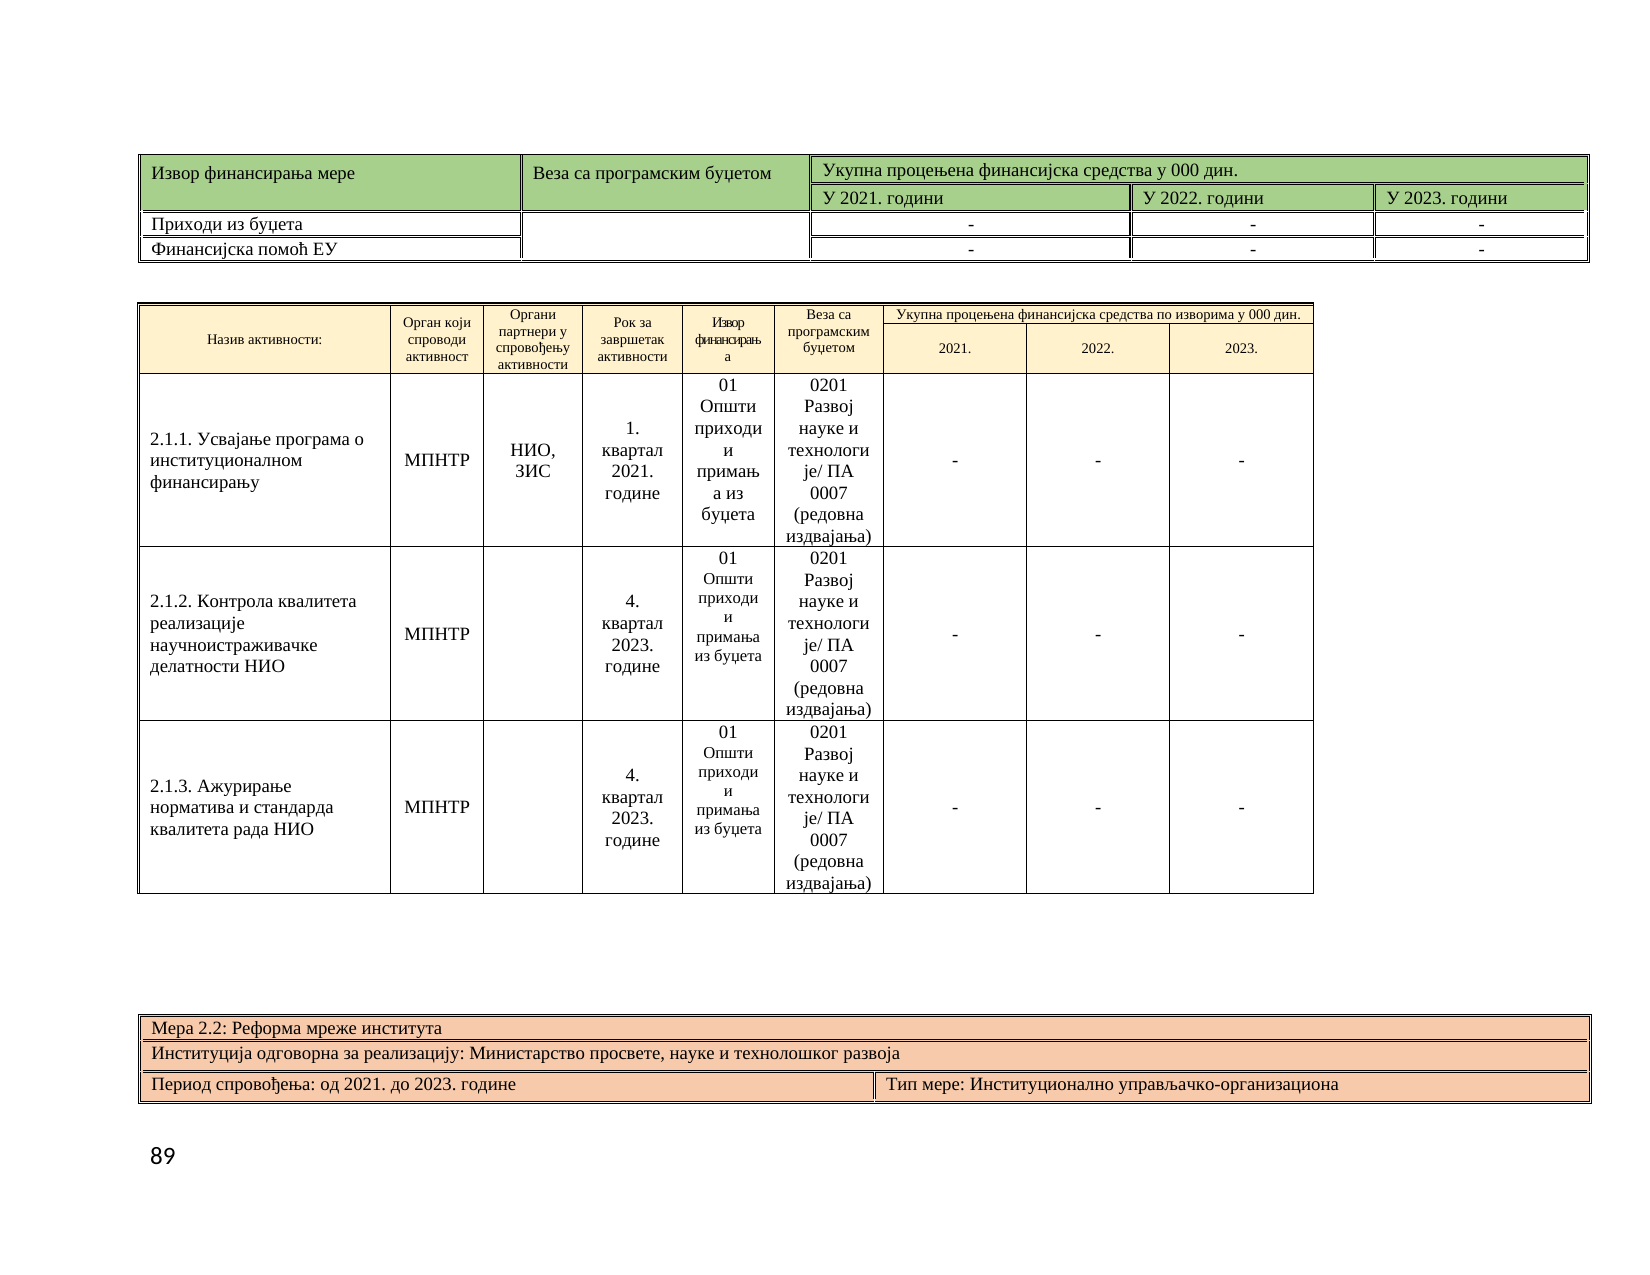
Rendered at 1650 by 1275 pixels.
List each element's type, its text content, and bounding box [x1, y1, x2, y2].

table_header Веза са програмским буџетом [523, 155, 809, 210]
table_cell - [1027, 547, 1169, 720]
table_cell 0201 Развој науке и технологије/ ПА 0007 (редовна издвајања) [775, 547, 883, 720]
table_cell - [1170, 721, 1313, 893]
table_header Мера 2.2: Реформа мреже института [141, 1017, 1589, 1039]
table_cell 2.1.3. Ажурирање норматива и стандарда квалитета рада НИО [140, 721, 390, 893]
table_cell - [1027, 721, 1169, 893]
table_cell 01 Општи приходи и примања из буџета [683, 721, 774, 893]
table_cell 4. квартал 2023. године [583, 721, 682, 893]
table_cell 0201 Развој науке и технологије/ ПА 0007 (редовна издвајања) [775, 721, 883, 893]
table_cell - [1027, 374, 1169, 546]
table_cell 01 Општи приходи и примања из буџета [683, 547, 774, 720]
table_cell У 2023. години [1375, 182, 1588, 210]
table_cell 2022. [1027, 324, 1169, 373]
table_cell [484, 547, 582, 720]
table_cell НИО, ЗИС [484, 374, 582, 546]
table_cell 2023. [1170, 324, 1313, 373]
table_cell - [1133, 213, 1373, 235]
table_cell МПНТР [391, 547, 483, 720]
table_cell МПНТР [391, 721, 483, 893]
table_header Рок за завршетак активности [583, 306, 682, 373]
table_cell 1. квартал 2021. године [583, 374, 682, 546]
table_cell Институција одговорна за реализацију: Министарство просвете, науке и технолошког развоја [141, 1039, 1589, 1070]
table_cell - [1170, 374, 1313, 546]
table_cell - [884, 547, 1026, 720]
table_header Веза са програмским буџетом [775, 306, 883, 373]
table_header Укупна процењена финансијска средства по изворима у 000 дин. [884, 306, 1313, 322]
table_cell МПНТР [391, 374, 483, 546]
table_cell 2021. [884, 324, 1026, 373]
table_cell 0201 Развој науке и технологије/ ПА 0007 (редовна издвајања) [775, 374, 883, 546]
table_cell 4. квартал 2023. године [583, 547, 682, 720]
table_cell У 2021. години [812, 185, 1129, 210]
table_cell - [1170, 547, 1313, 720]
table_cell 2.1.2. Контрола квалитета реализације научноистраживачке делатности НИО [140, 547, 390, 720]
table_header Извор финансирања мере [141, 155, 520, 210]
table_cell Финансијска помоћ ЕУ [141, 235, 521, 259]
table_cell У 2022. години [1133, 185, 1373, 210]
table_header Укупна процењена финансијска средства у 000 дин. [812, 157, 1587, 182]
table_cell Приходи из буџета [140, 210, 521, 235]
table_cell - [812, 213, 1129, 235]
table_cell - [811, 238, 1131, 259]
table_cell Тип мере: Институционално управљачко-организациона [875, 1070, 1589, 1101]
table_cell - [884, 374, 1026, 546]
table_header Oргани партнери у спровођењу активности [484, 306, 582, 373]
table_cell - [1375, 235, 1587, 259]
table_cell [521, 210, 811, 259]
table_cell 01 Општи приходи и примања из буџета [683, 374, 774, 546]
table_cell - [1131, 235, 1375, 259]
table_header Назив активности: [140, 306, 390, 373]
table_cell [484, 721, 582, 893]
table_cell 2.1.1. Усвајање програма о институционалном финансирању [140, 374, 390, 546]
table_cell - [884, 721, 1026, 893]
table_cell - [1375, 210, 1588, 235]
table_header Орган који спроводи активност [391, 306, 483, 373]
table_header Извор финансирања [683, 306, 774, 373]
table_cell Период спровођења: од 2021. до 2023. године [141, 1070, 874, 1101]
